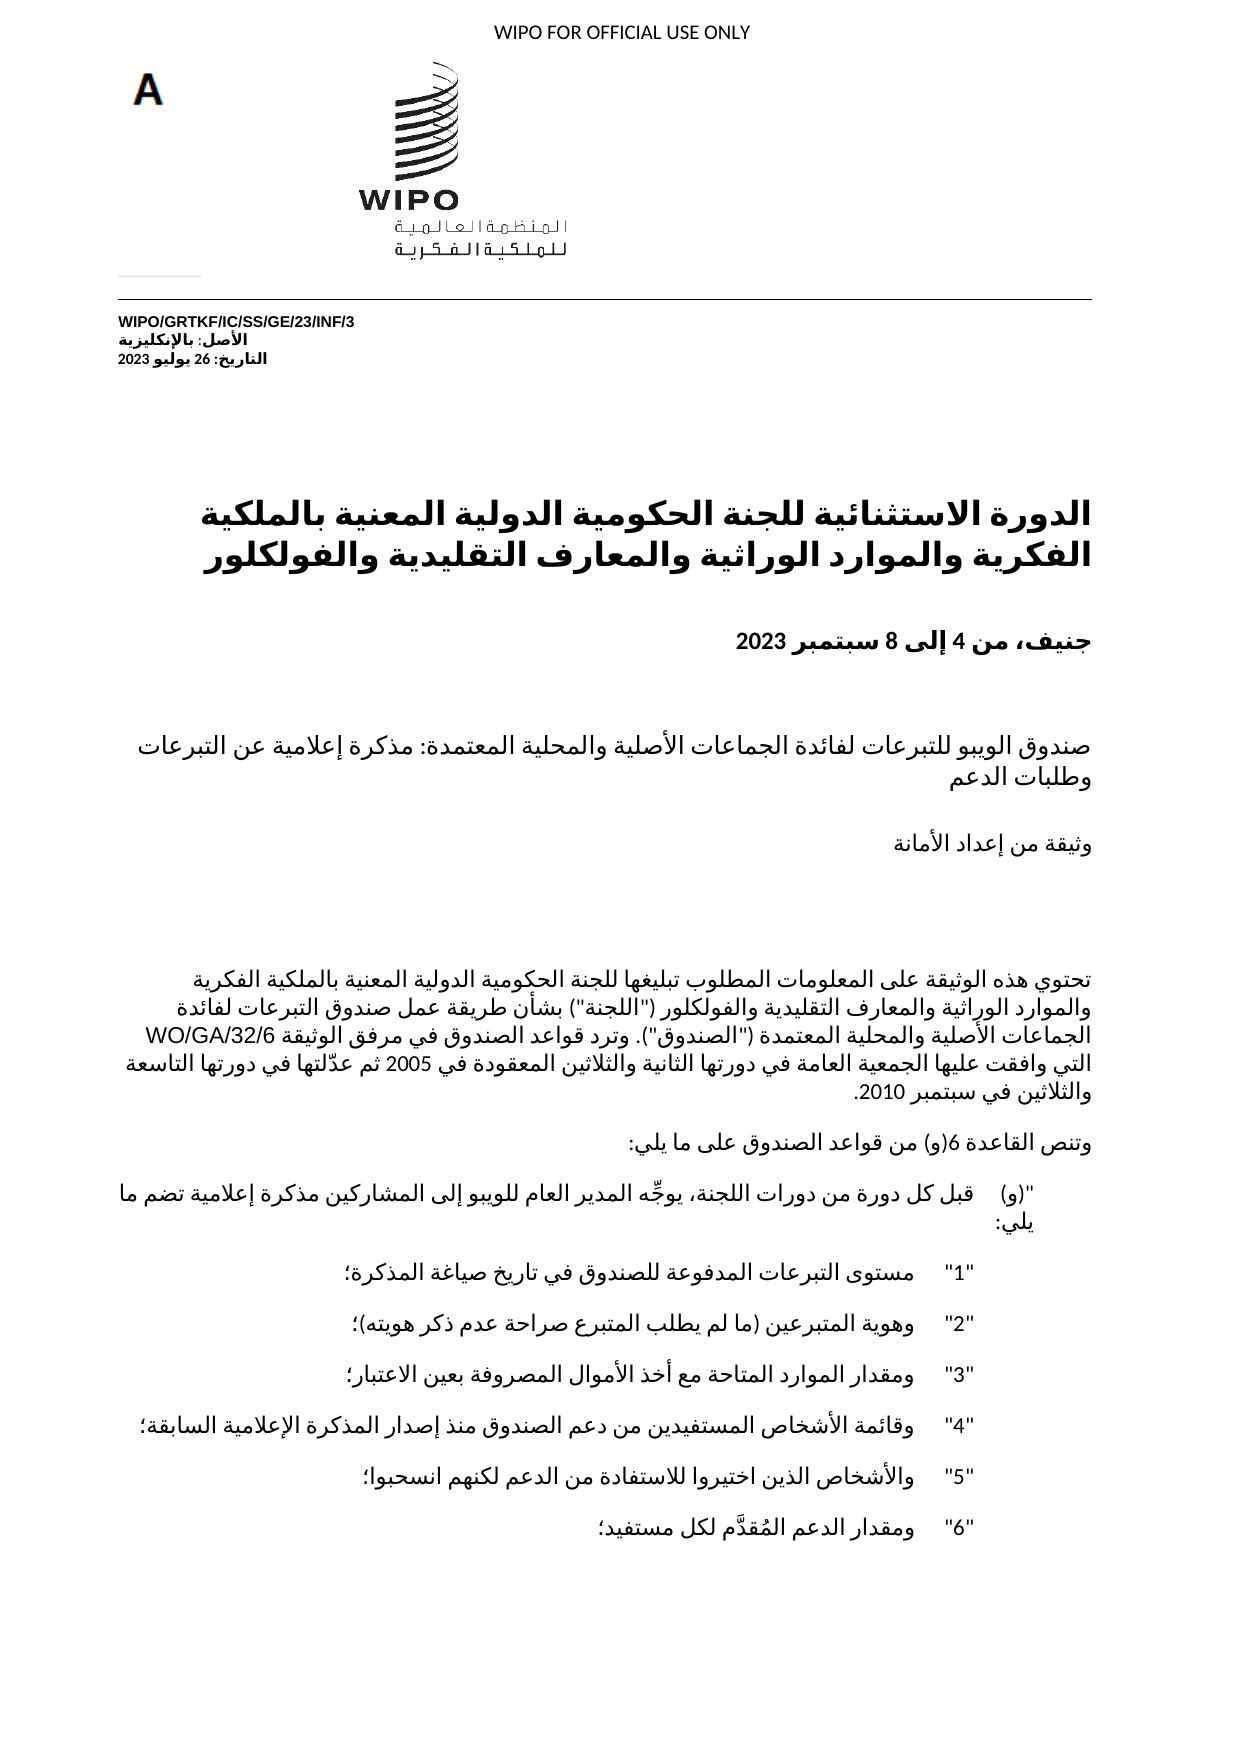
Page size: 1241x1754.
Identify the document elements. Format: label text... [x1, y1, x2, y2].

picture [118, 58, 203, 278]
text الأصل: بالإنكليزية [118, 330, 1092, 349]
text WIPO/GRTKF/IC/ss/ge/23/INF/3 [118, 312, 1092, 330]
text جنيف، من 4 إلى 8 سبتمبر 2023 [118, 625, 1092, 655]
subtitle الدورة الاستثنائية للجنة الحكومية الدولية المعنية بالملكية الفكرية والموارد الوراثية والمعارف التقليدية والفولكلور [118, 493, 1092, 575]
text "(و) قبل كل دورة من دورات اللجنة، يوجِّه المدير العام للويبو إلى المشاركين مذكرة إعلامية تضم ما يلي: [118, 1179, 1034, 1235]
text تحتوي هذه الوثيقة على المعلومات المطلوب تبليغها للجنة الحكومية الدولية المعنية بالملكية الفكرية والموارد الوراثية والمعارف التقليدية والفولكلور ("اللجنة") بشأن طريقة عمل صندوق التبرعات لفائدة الجماعات الأصلية والمحلية المعتمدة ("الصندوق"). وترد قواعد الصندوق في مرفق الوثيقة WO/GA/32/6 التي وافقت عليها الجمعية العامة في دورتها الثانية والثلاثين المعقودة في 2005 ثم عدّلتها في دورتها التاسعة والثلاثين في سبتمبر 2010. [118, 965, 1092, 1105]
text "3" ومقدار الموارد المتاحة مع أخذ الأموال المصروفة بعين الاعتبار؛ [118, 1360, 974, 1388]
text التاريخ: 26 يوليو 2023 [118, 349, 1092, 368]
text "6" ومقدار الدعم المُقدَّم لكل مستفيد؛ [118, 1513, 974, 1541]
picture [356, 58, 574, 267]
text صندوق الويبو للتبرعات لفائدة الجماعات الأصلية والمحلية المعتمدة: مذكرة إعلامية عن التبرعات وطلبات الدعم [118, 730, 1092, 791]
text "2" وهوية المتبرعين (ما لم يطلب المتبرع صراحة عدم ذكر هويته)؛ [118, 1309, 974, 1337]
text وتنص القاعدة 6(و) من قواعد الصندوق على ما يلي: [118, 1128, 1092, 1156]
text "1" مستوى التبرعات المدفوعة للصندوق في تاريخ صياغة المذكرة؛ [118, 1258, 974, 1286]
text "4" وقائمة الأشخاص المستفيدين من دعم الصندوق منذ إصدار المذكرة الإعلامية السابقة؛ [118, 1411, 974, 1439]
text "5" والأشخاص الذين اختيروا للاستفادة من الدعم لكنهم انسحبوا؛ [118, 1462, 974, 1490]
text وثيقة من إعداد الأمانة [118, 829, 1092, 857]
